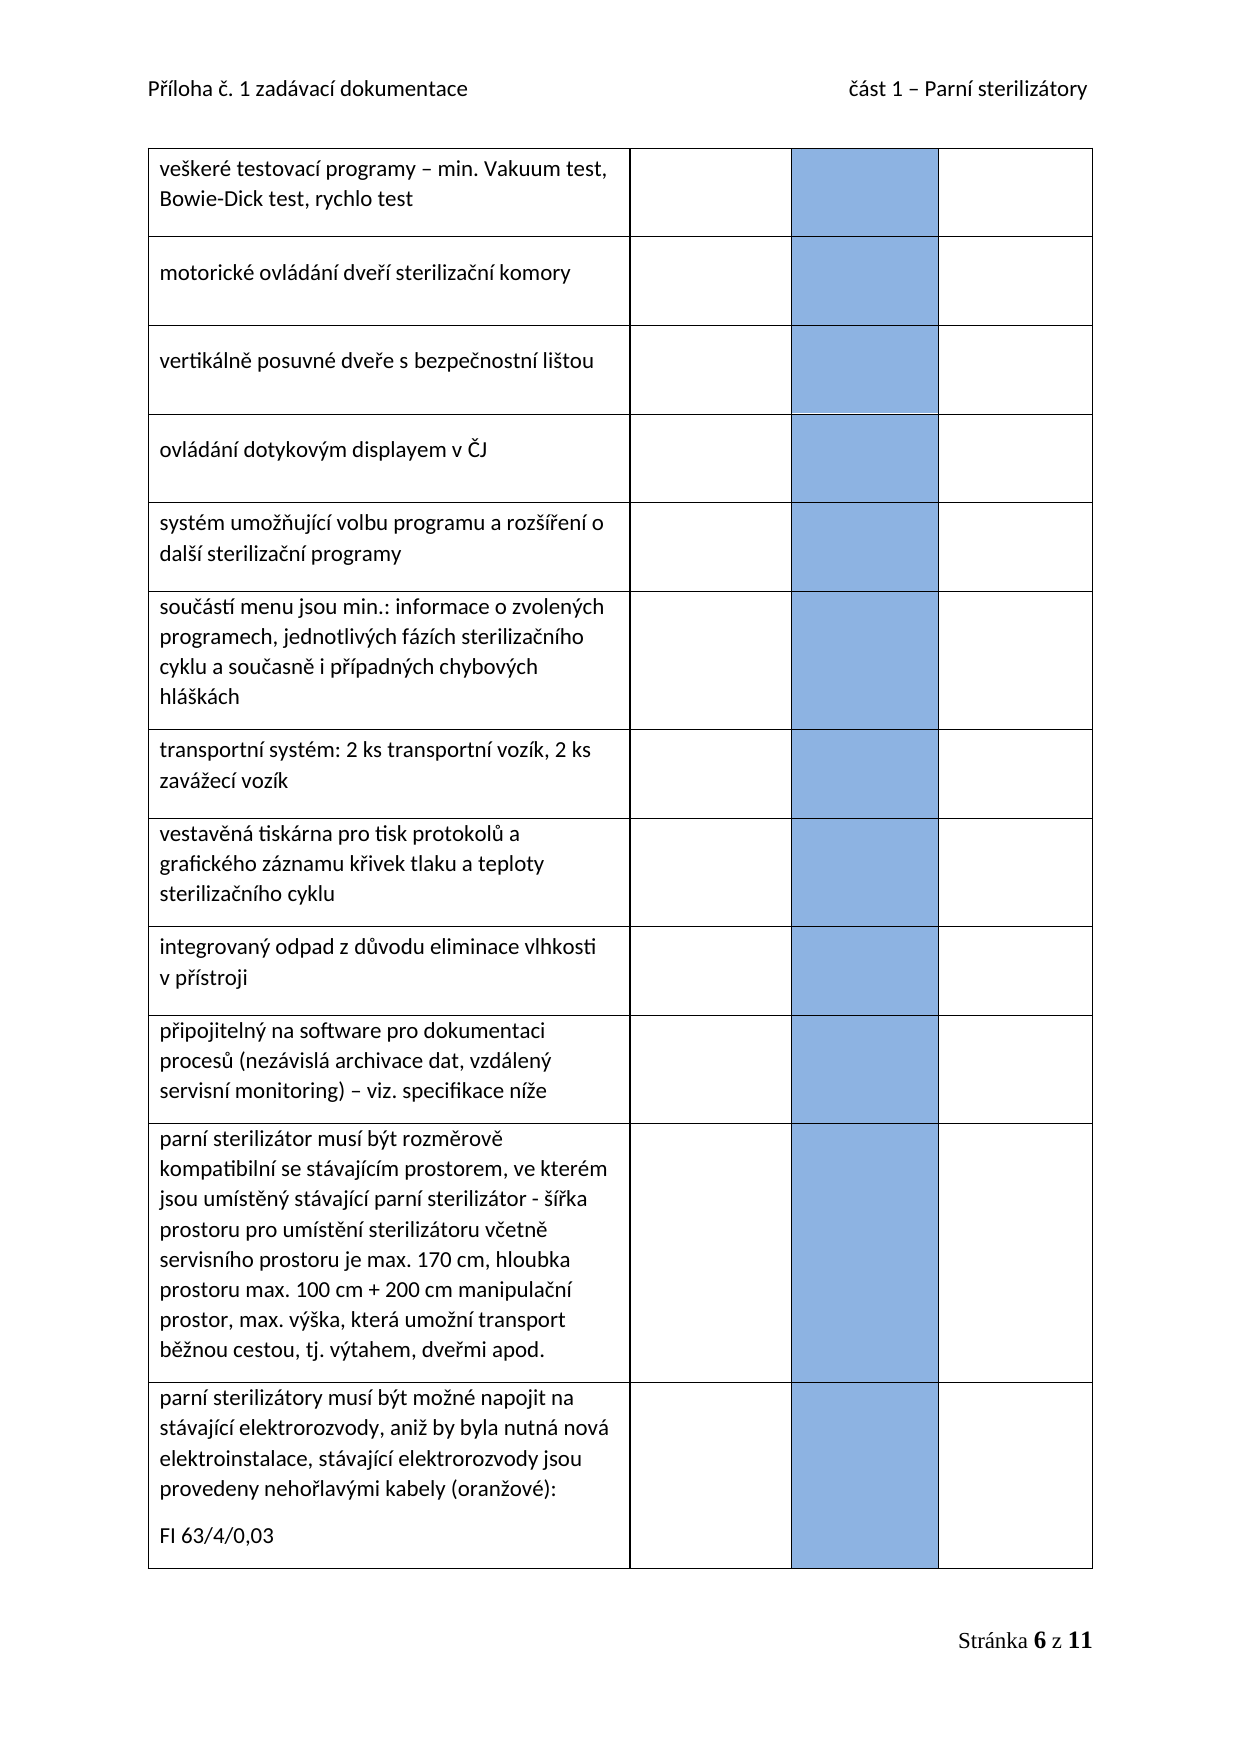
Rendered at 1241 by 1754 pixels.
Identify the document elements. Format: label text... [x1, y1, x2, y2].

table_cell [631, 415, 791, 502]
table_cell [631, 1124, 791, 1382]
table_cell [792, 819, 938, 926]
table_cell vertikálně posuvné dveře s bezpečnostní lištou [149, 326, 629, 413]
table_cell [792, 1383, 938, 1568]
table_cell integrovaný odpad z důvodu eliminace vlhkosti v přístroji [149, 927, 629, 1015]
table_cell [939, 819, 1092, 926]
table_cell [939, 1124, 1092, 1382]
table_cell [792, 927, 938, 1015]
table_cell [631, 237, 791, 325]
table_cell [631, 927, 791, 1015]
table_cell vestavěná tiskárna pro tisk protokolů a grafického záznamu křivek tlaku a teploty sterilizačního cyklu [149, 819, 629, 926]
table_cell [939, 326, 1092, 413]
table_cell veškeré testovací programy – min. Vakuum test, Bowie-Dick test, rychlo test [149, 149, 629, 236]
table_cell [631, 1016, 791, 1123]
table_cell [631, 730, 791, 818]
table_cell [631, 819, 791, 926]
table_cell připojitelný na software pro dokumentaci procesů (nezávislá archivace dat, vzdálený servisní monitoring) – viz. specifikace níže [149, 1016, 629, 1123]
table_cell [792, 1016, 938, 1123]
table_cell [939, 1016, 1092, 1123]
table_cell [939, 149, 1092, 236]
table_cell ovládání dotykovým displayem v ČJ [149, 415, 629, 502]
table_cell [939, 592, 1092, 729]
table_cell [631, 149, 791, 236]
table_cell [792, 1124, 938, 1382]
table_cell [939, 415, 1092, 502]
table_cell systém umožňující volbu programu a rozšíření o další sterilizační programy [149, 503, 629, 591]
table_cell [792, 592, 938, 729]
table_cell [631, 592, 791, 729]
table_cell [631, 326, 791, 413]
table_cell [939, 237, 1092, 325]
table_cell součástí menu jsou min.: informace o zvolených programech, jednotlivých fázích sterilizačního cyklu a současně i případných chybových hláškách [149, 592, 629, 729]
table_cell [149, 1383, 629, 1568]
table_cell transportní systém: 2 ks transportní vozík, 2 ks zavážecí vozík [149, 730, 629, 818]
table_cell [631, 503, 791, 591]
table_cell [792, 415, 938, 502]
table_cell parní sterilizátor musí být rozměrově kompatibilní se stávajícím prostorem, ve kterém jsou umístěný stávající parní sterilizátor - šířka prostoru pro umístění sterilizátoru včetně servisního prostoru je max. 170 cm, hloubka prostoru max. 100 cm + 200 cm manipulační prostor, max. výška, která umožní transport běžnou cestou, tj. výtahem, dveřmi apod. [149, 1124, 629, 1382]
table_cell [792, 237, 938, 325]
table_cell [792, 149, 938, 236]
table_cell [792, 326, 938, 413]
table_cell [939, 1383, 1092, 1568]
table_cell [631, 1383, 791, 1568]
table_cell [939, 927, 1092, 1015]
table_cell [792, 730, 938, 818]
table_cell [939, 503, 1092, 591]
table_cell [939, 730, 1092, 818]
table_cell [792, 503, 938, 591]
table_cell motorické ovládání dveří sterilizační komory [149, 237, 629, 325]
